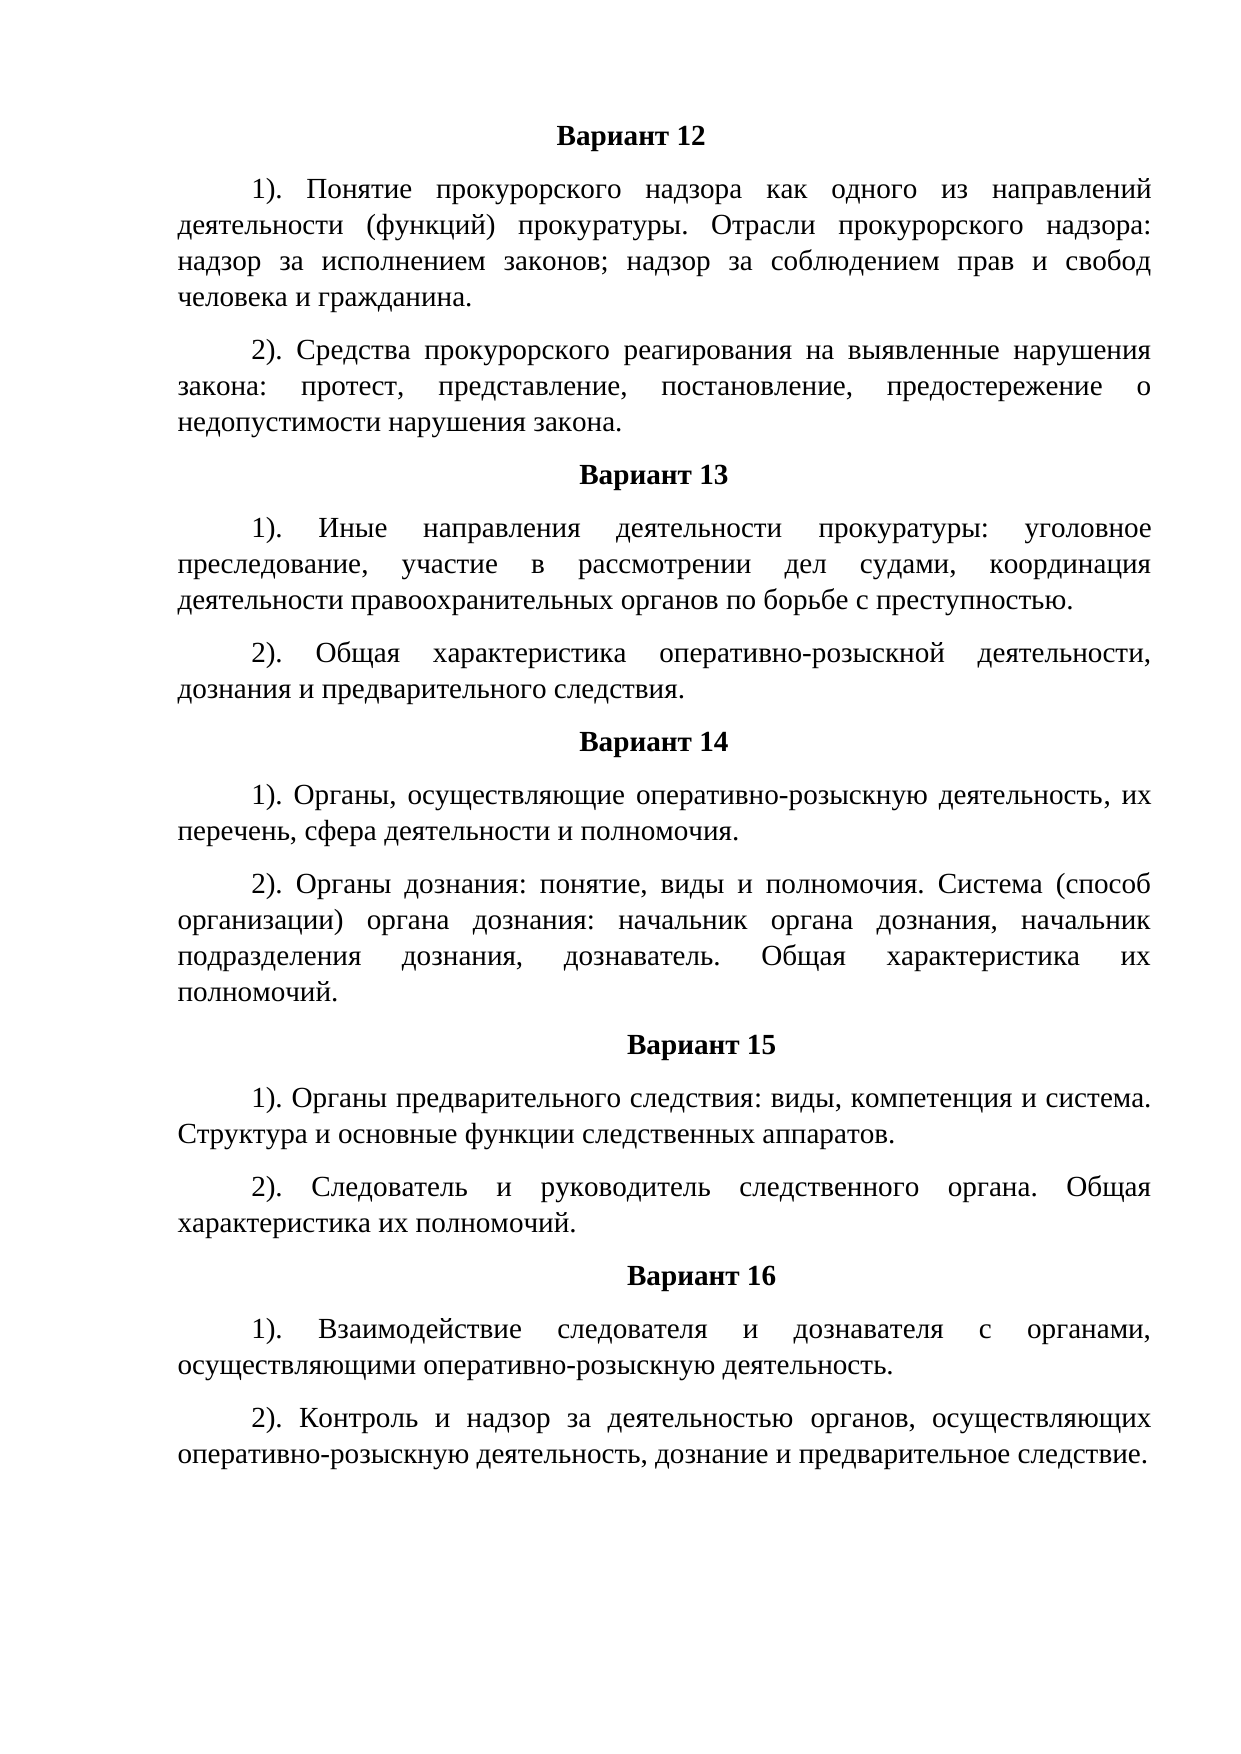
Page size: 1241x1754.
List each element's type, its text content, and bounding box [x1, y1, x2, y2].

text Вариант 14 [177, 724, 1152, 758]
text 1). Понятие прокурорского надзора как одного из направлений деятельности (функций) прокуратуры. Отрасли прокурорского надзора: надзор за исполнением законов; надзор за соблюдением прав и свобод человека и гражданина. [177, 171, 1152, 313]
text Вариант 16 [177, 1258, 1152, 1291]
text 2). Средства прокурорского реагирования на выявленные нарушения закона: протест, представление, постановление, предостережение о недопустимости нарушения закона. [177, 332, 1152, 438]
text Вариант 13 [177, 457, 1152, 491]
text 2). Органы дознания: понятие, виды и полномочия. Система (способ организации) органа дознания: начальник органа дознания, начальник подразделения дознания, дознаватель. Общая характеристика их полномочий. [177, 866, 1152, 1008]
text 2). Контроль и надзор за деятельностью органов, осуществляющих оперативно-розыскную деятельность, дознание и предварительное следствие. [177, 1400, 1152, 1469]
text 2). Следователь и руководитель следственного органа. Общая характеристика их полномочий. [177, 1169, 1152, 1239]
text Вариант 15 [177, 1027, 1152, 1061]
text Вариант 12 [177, 118, 1152, 152]
text 1). Взаимодействие следователя и дознавателя с органами, осуществляющими оперативно-розыскную деятельность. [177, 1311, 1152, 1380]
text 1). Органы, осуществляющие оперативно-розыскную деятельность, их перечень, сфера деятельности и полномочия. [177, 777, 1152, 847]
text 1). Органы предварительного следствия: виды, компетенция и система. Структура и основные функции следственных аппаратов. [177, 1080, 1152, 1150]
text 2). Общая характеристика оперативно-розыскной деятельности, дознания и предварительного следствия. [177, 635, 1152, 705]
text 1). Иные направления деятельности прокуратуры: уголовное преследование, участие в рассмотрении дел судами, координация деятельности правоохранительных органов по борьбе с преступностью. [177, 510, 1152, 616]
